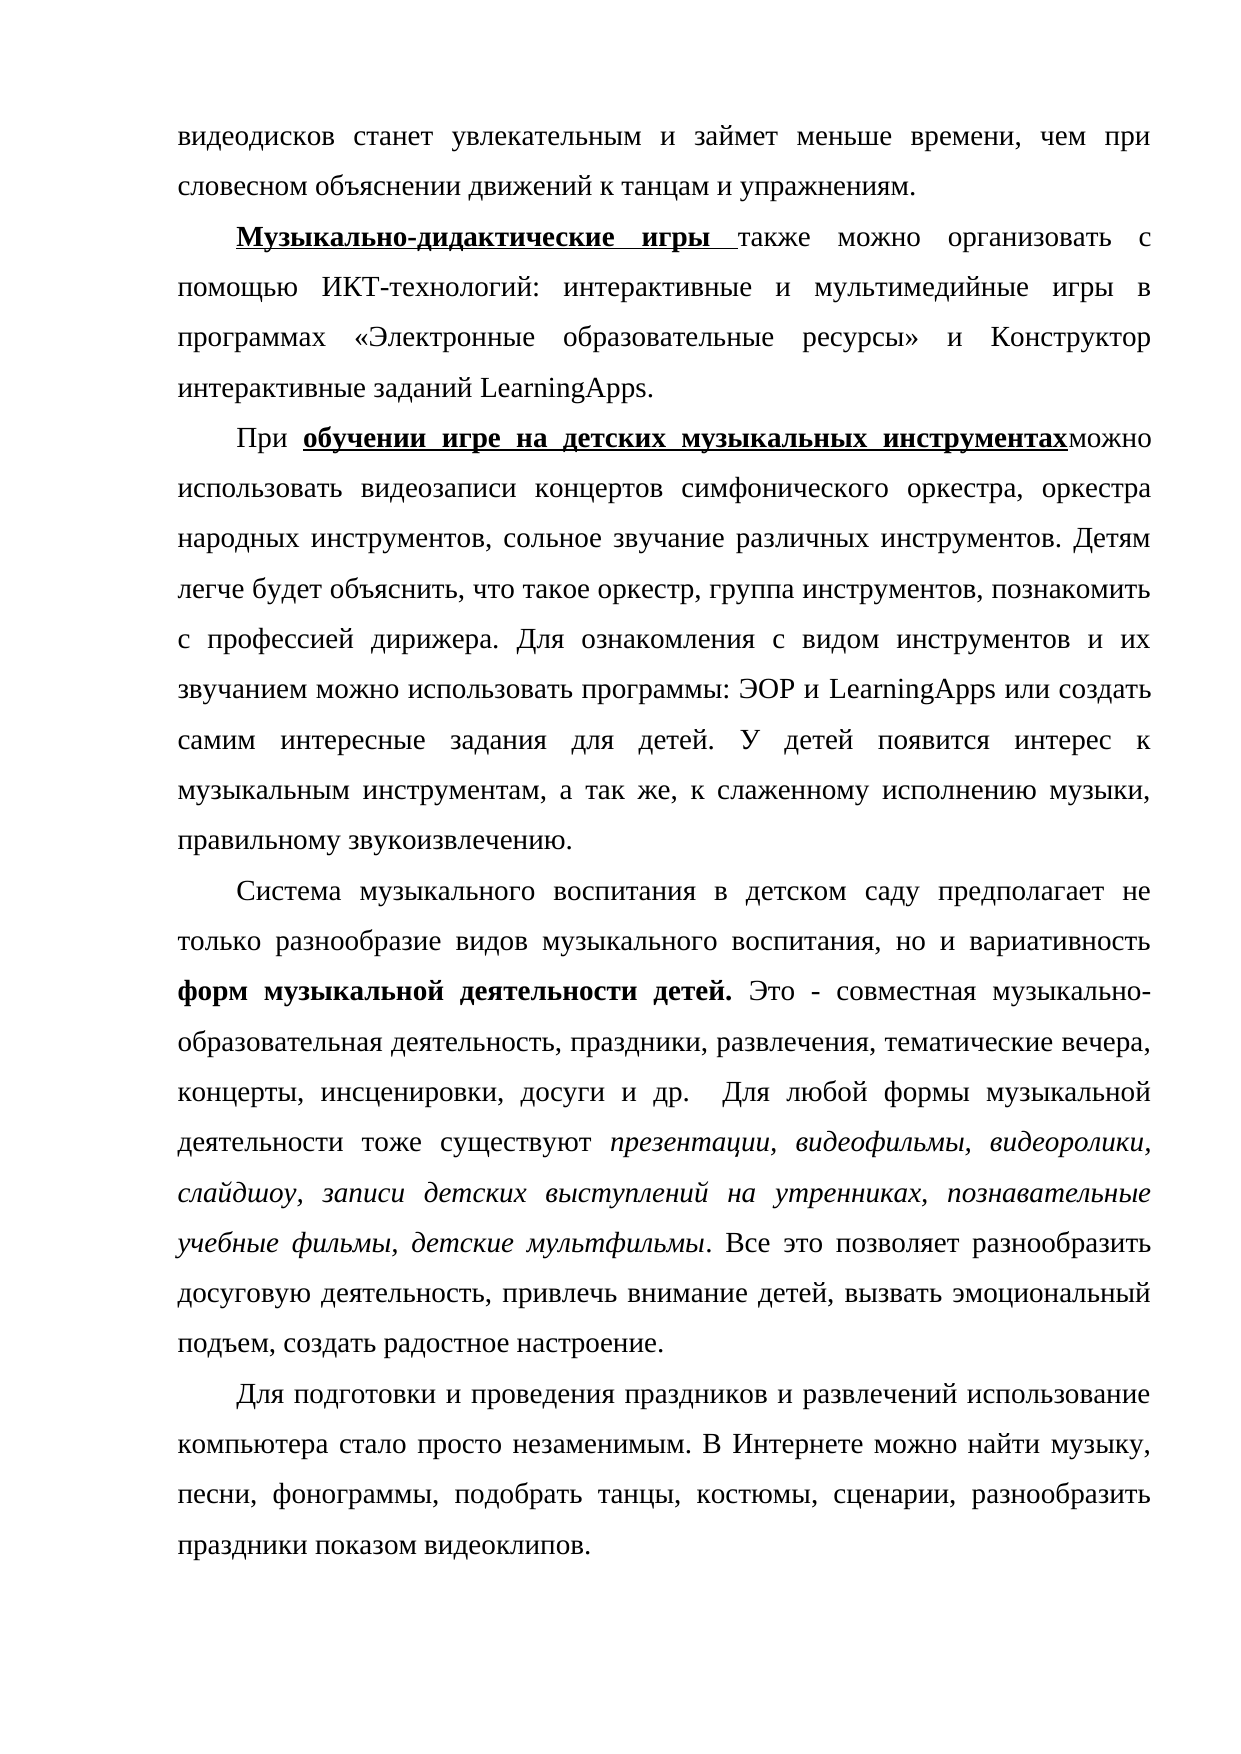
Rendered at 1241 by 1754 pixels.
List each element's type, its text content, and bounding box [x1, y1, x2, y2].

text Система музыкального воспитания в детском саду предполагает не только разнообразие видов музыкального воспитания, но и вариативность форм музыкальной деятельности детей. Это - совместная музыкально-образовательная деятельность, праздники, развлечения, тематические вечера, концерты, инсценировки, досуги и др. Для любой формы музыкальной деятельности тоже существуют презентации, видеофильмы, видеоролики, слайдшоу, записи детских выступлений на утренниках, познавательные учебные фильмы, детские мультфильмы. Все это позволяет разнообразить досуговую деятельность, привлечь внимание детей, вызвать эмоциональный подъем, создать радостное настроение. [177, 873, 1152, 1359]
text Для подготовки и проведения праздников и развлечений использование компьютера стало просто незаменимым. В Интернете можно найти музыку, песни, фонограммы, подобрать танцы, костюмы, сценарии, разнообразить праздники показом видеоклипов. [177, 1376, 1152, 1560]
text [177, 118, 1152, 202]
text Музыкально-дидактические игры также можно организовать с помощью ИКТ-технологий: интерактивные и мультимедийные игры в программах «Электронные образовательные ресурсы» и Конструктор интерактивные заданий LearningApps. [177, 219, 1152, 403]
text При обучении игре на детских музыкальных инструментахможно использовать видеозаписи концертов симфонического оркестра, оркестра народных инструментов, сольное звучание различных инструментов. Детям легче будет объяснить, что такое оркестр, группа инструментов, познакомить с профессией дирижера. Для ознакомления с видом инструментов и их звучанием можно использовать программы: ЭОР и LearningApps или создать самим интересные задания для детей. У детей появится интерес к музыкальным инструментам, а так же, к слаженному исполнению музыки, правильному звукоизвлечению. [177, 420, 1152, 856]
